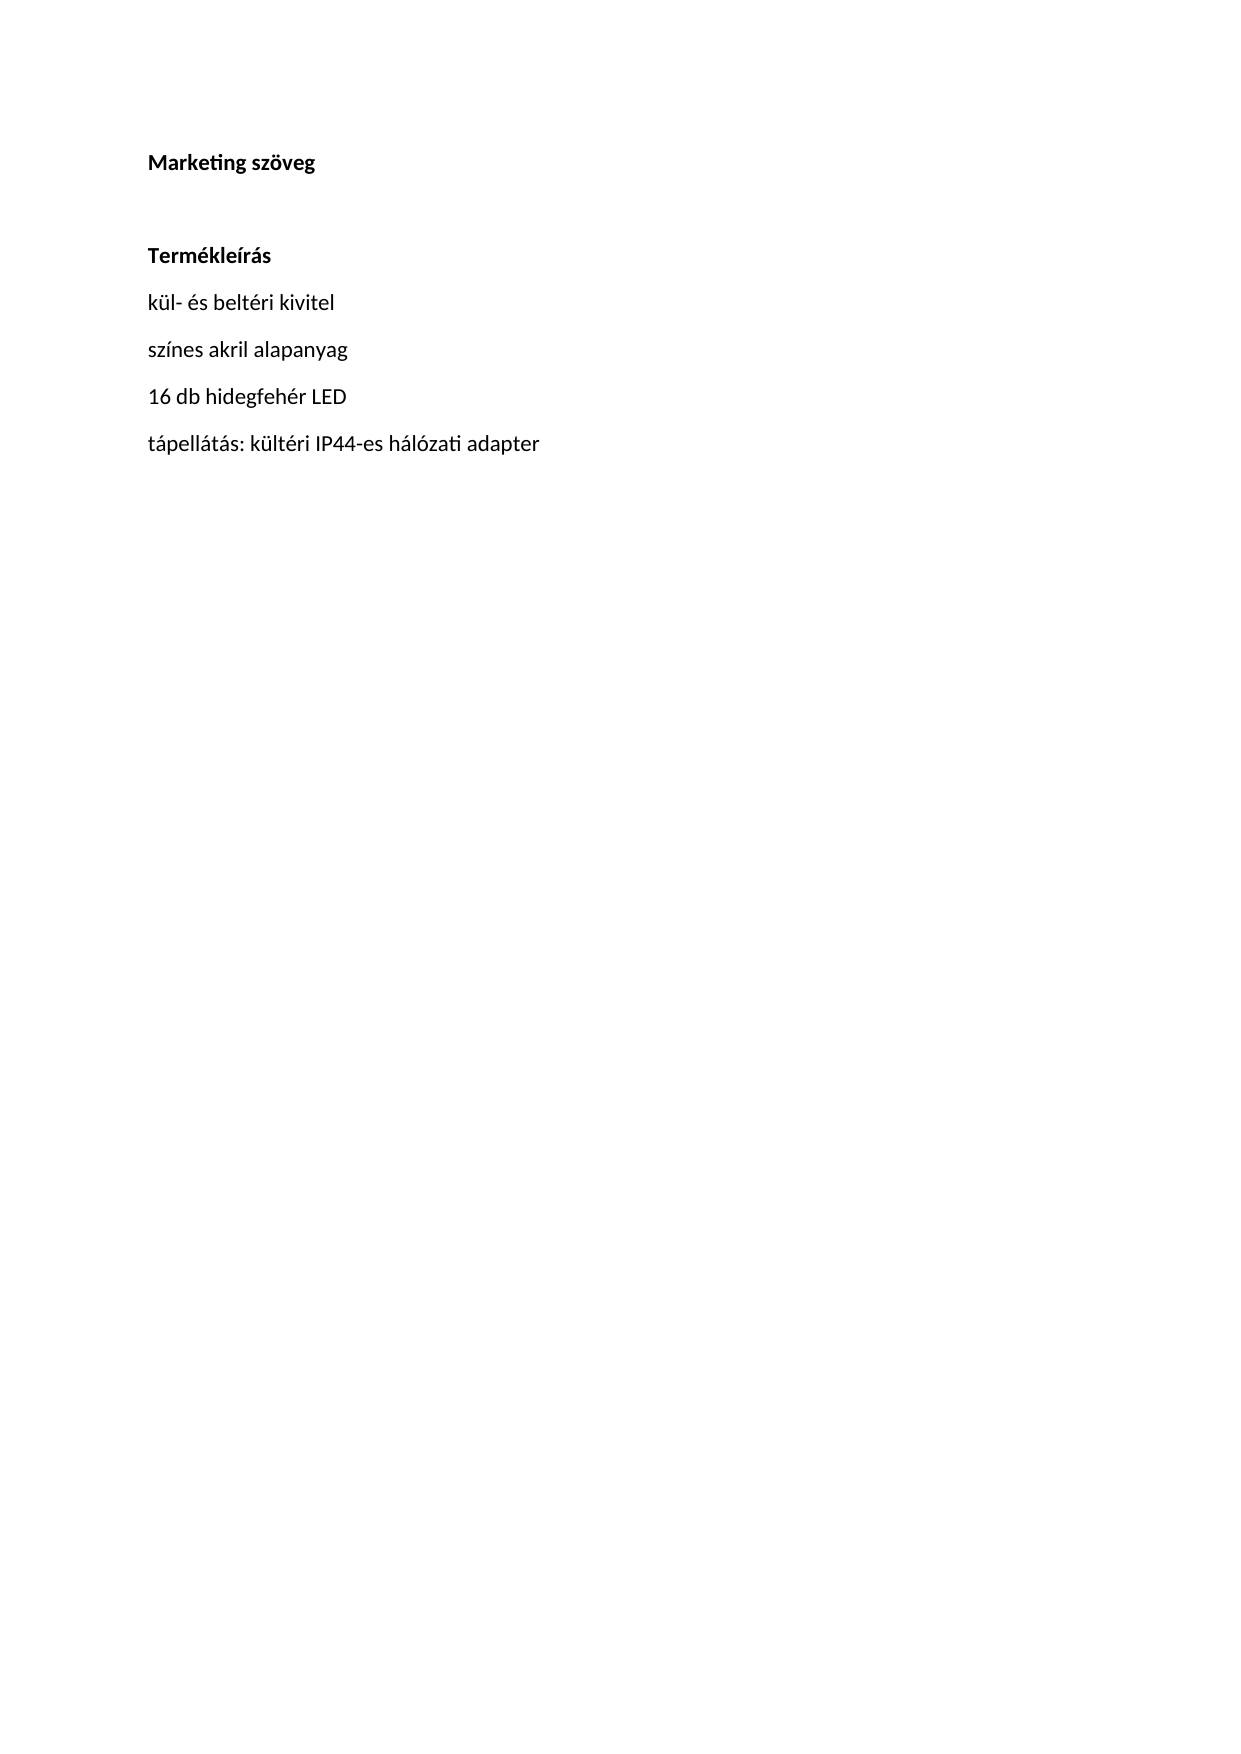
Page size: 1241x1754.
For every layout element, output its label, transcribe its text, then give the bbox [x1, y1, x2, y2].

text 16 db hidegfehér LED [148, 382, 1093, 410]
text Marketing szöveg [148, 148, 1093, 176]
text kül- és beltéri kivitel [148, 288, 1093, 316]
text tápellátás: kültéri IP44-es hálózati adapter [148, 429, 1093, 457]
text Termékleírás [148, 241, 1093, 269]
text színes akril alapanyag [148, 335, 1093, 363]
